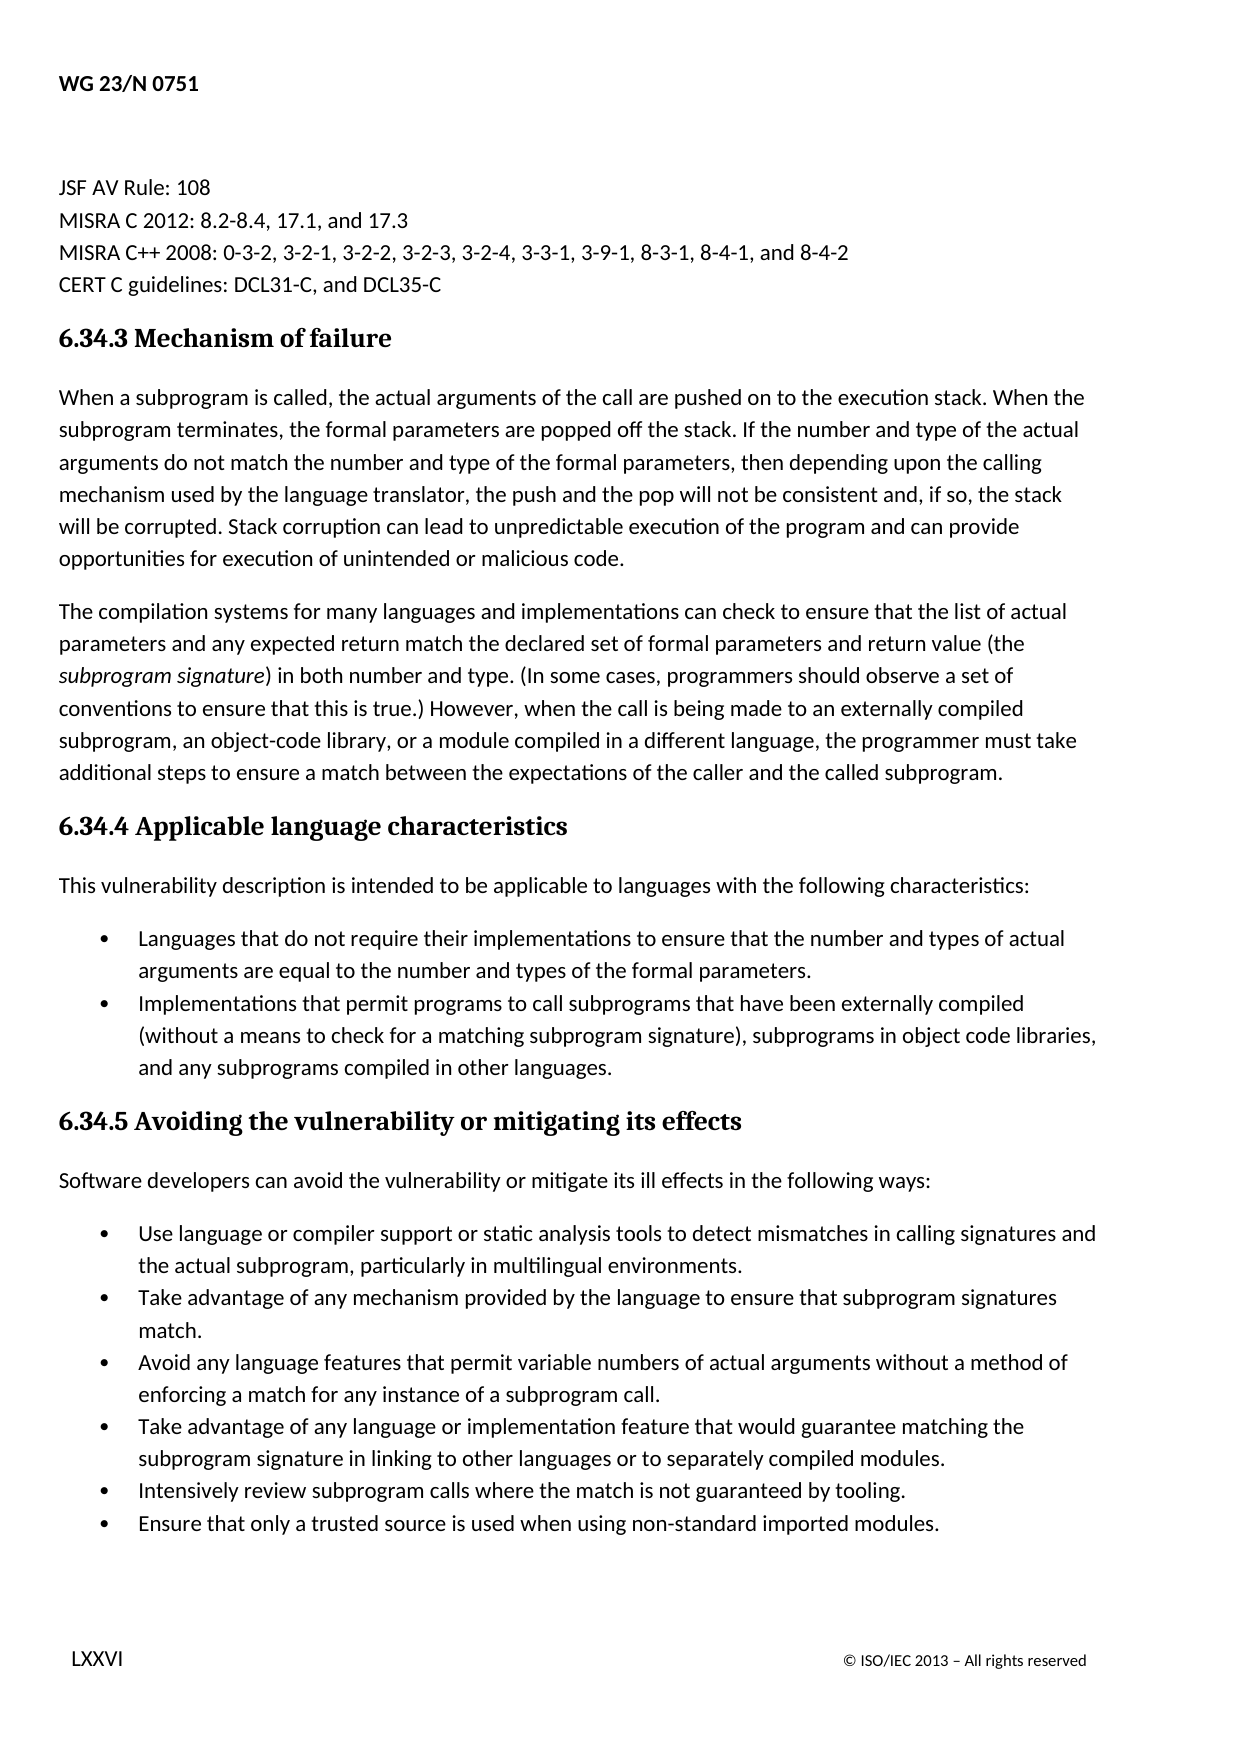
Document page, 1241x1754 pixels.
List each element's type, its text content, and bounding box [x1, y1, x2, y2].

list Languages that do not require their implementations to ensure that the number and types of actual arguments are equal to the number and types of the formal parameters. [101, 924, 1099, 984]
list Take advantage of any mechanism provided by the language to ensure that subprogram signatures match. [101, 1283, 1099, 1344]
text JSF AV Rule: 108 [58, 173, 1099, 202]
list Ensure that only a trusted source is used when using non-standard imported modules. [101, 1509, 1099, 1537]
list Implementations that permit programs to call subprograms that have been externally compiled (without a means to check for a matching subprogram signature), subprograms in object code libraries, and any subprograms compiled in other languages. [101, 989, 1099, 1081]
subtitle 6.34.3 Mechanism of failure [58, 323, 1099, 354]
text MISRA C 2012: 8.2-8.4, 17.1, and 17.3 [58, 206, 1099, 234]
text This vulnerability description is intended to be applicable to languages with the following characteristics: [58, 871, 1099, 899]
list Intensively review subprogram calls where the match is not guaranteed by tooling. [101, 1477, 1099, 1505]
subtitle 6.34.5 Avoiding the vulnerability or mitigating its effects [58, 1106, 1099, 1137]
text CERT C guidelines: DCL31-C, and DCL35-C [58, 270, 1099, 298]
subtitle 6.34.4 Applicable language characteristics [58, 811, 1099, 842]
list Avoid any language features that permit variable numbers of actual arguments without a method of enforcing a match for any instance of a subprogram call. [101, 1348, 1099, 1408]
text MISRA C++ 2008: 0-3-2, 3-2-1, 3-2-2, 3-2-3, 3-2-4, 3-3-1, 3-9-1, 8-3-1, 8-4-1, and 8-4-2 [58, 238, 1099, 266]
text Software developers can avoid the vulnerability or mitigate its ill effects in the following ways: [58, 1166, 1099, 1194]
list Take advantage of any language or implementation feature that would guarantee matching the subprogram signature in linking to other languages or to separately compiled modules. [101, 1412, 1099, 1472]
text When a subprogram is called, the actual arguments of the call are pushed on to the execution stack. When the subprogram terminates, the formal parameters are popped off the stack. If the number and type of the actual arguments do not match the number and type of the formal parameters, then depending upon the calling mechanism used by the language translator, the push and the pop will not be consistent and, if so, the stack will be corrupted. Stack corruption can lead to unpredictable execution of the program and can provide opportunities for execution of unintended or malicious code. [58, 383, 1099, 572]
list Use language or compiler support or static analysis tools to detect mismatches in calling signatures and the actual subprogram, particularly in multilingual environments. [101, 1219, 1099, 1279]
text The compilation systems for many languages and implementations can check to ensure that the list of actual parameters and any expected return match the declared set of formal parameters and return value (the subprogram signature) in both number and type. (In some cases, programmers should observe a set of conventions to ensure that this is true.) However, when the call is being made to an externally compiled subprogram, an object-code library, or a module compiled in a different language, the programmer must take additional steps to ensure a match between the expectations of the caller and the called subprogram. [58, 597, 1099, 786]
